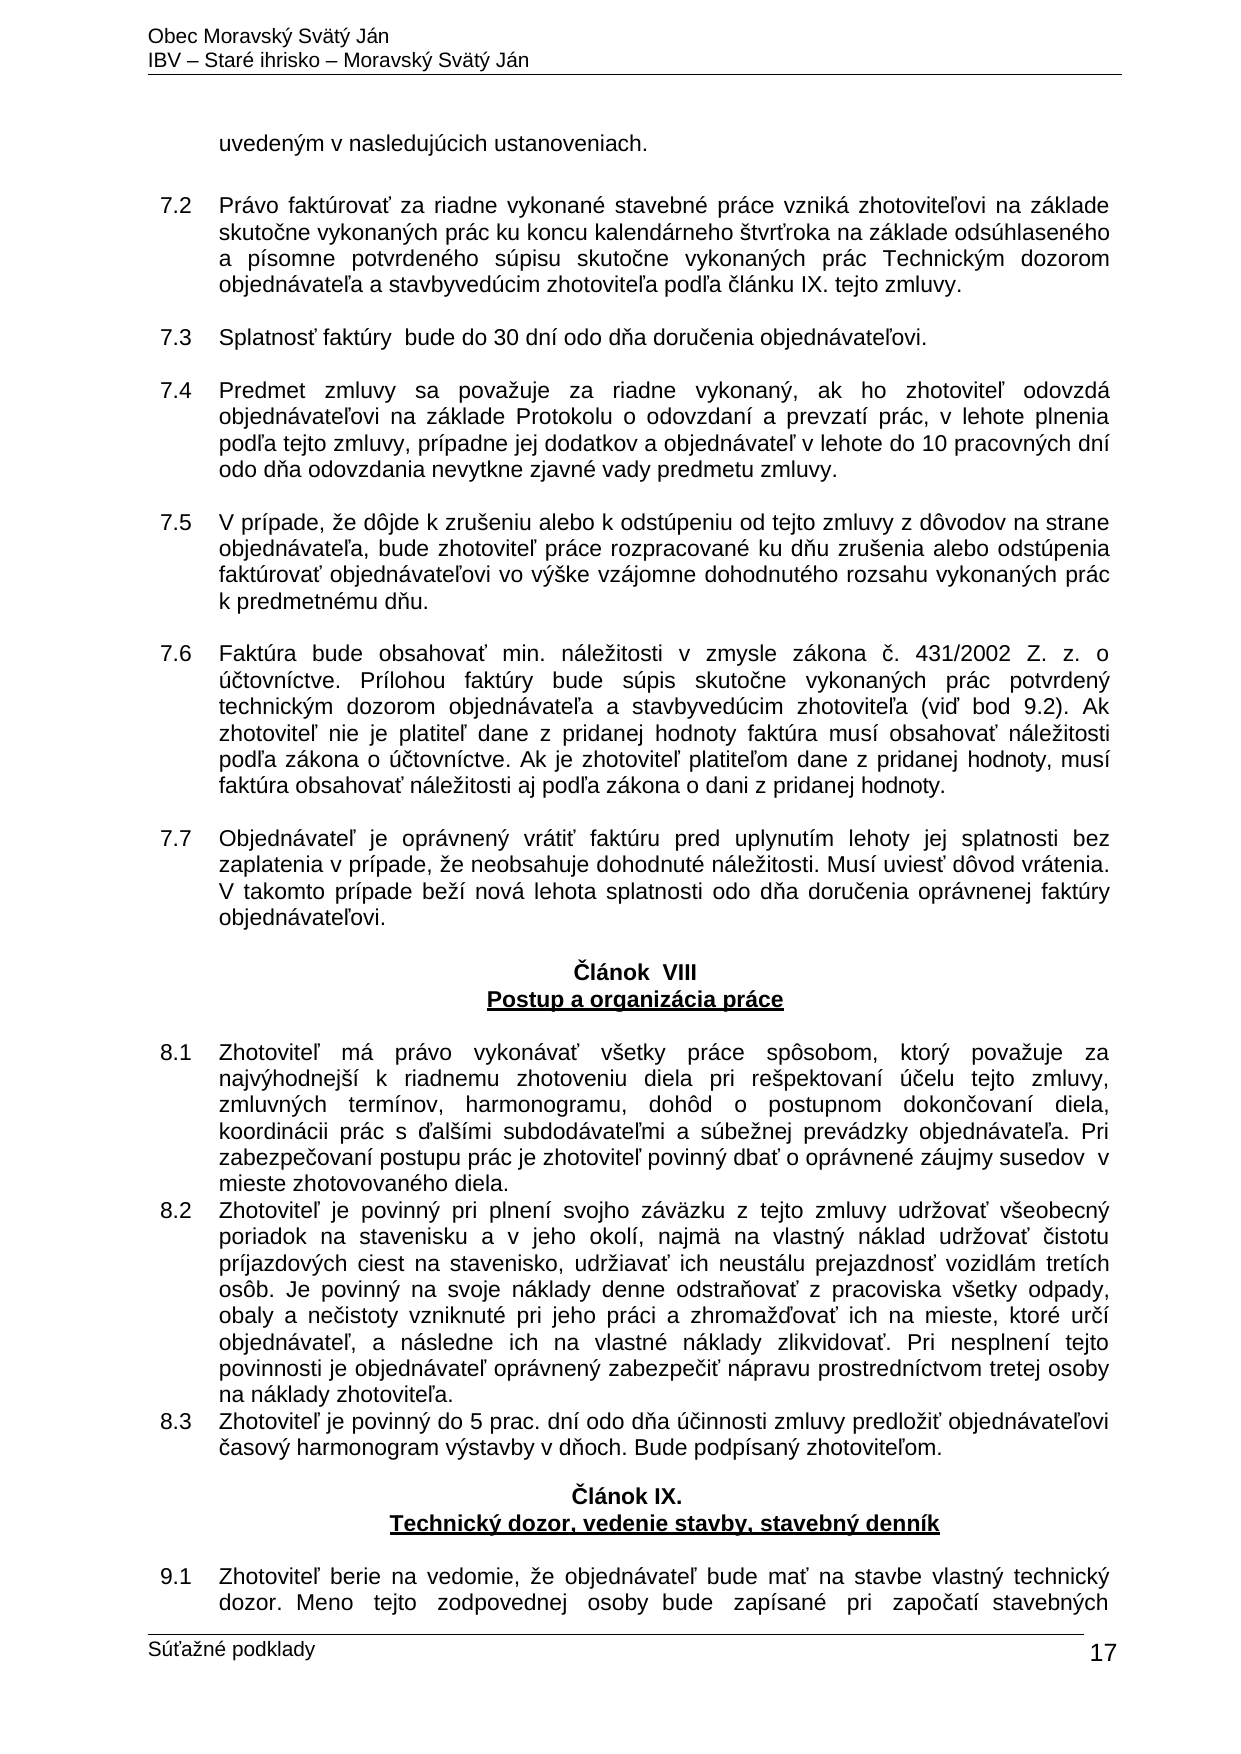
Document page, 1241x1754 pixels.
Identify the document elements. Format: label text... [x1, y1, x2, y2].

text Článok VIII [148, 959, 1122, 986]
list V prípade, že dôjde k zrušeniu alebo k odstúpeniu od tejto zmluvy z dôvodov na strane objednávateľa, bude zhotoviteľ práce rozpracované ku dňu zrušenia alebo odstúpenia faktúrovať objednávateľovi vo výške vzájomne dohodnutého rozsahu vykonaných prác k predmetnému dňu. [160, 509, 1110, 614]
list Zhotoviteľ je povinný pri plnení svojho záväzku z tejto zmluvy udržovať všeobecný poriadok na stavenisku a v jeho okolí, najmä na vlastný náklad udržovať čistotu príjazdových ciest na stavenisko, udržiavať ich neustálu prejazdnosť vozidlám tretích osôb. Je povinný na svoje náklady denne odstraňovať z pracoviska všetky odpady, obaly a nečistoty vzniknuté pri jeho práci a zhromažďovať ich na mieste, ktoré určí objednávateľ, a následne ich na vlastné náklady zlikvidovať. Pri nesplnení tejto povinnosti je objednávateľ oprávnený zabezpečiť nápravu prostredníctvom tretej osoby na náklady zhotoviteľa. [160, 1197, 1110, 1408]
list Splatnosť faktúry bude do 30 dní odo dňa doručenia objednávateľovi. [160, 324, 1122, 351]
list Objednávateľ je oprávnený vrátiť faktúru pred uplynutím lehoty jej splatnosti bez zaplatenia v prípade, že neobsahuje dohodnuté náležitosti. Musí uviesť dôvod vrátenia. V takomto prípade beží nová lehota splatnosti odo dňa doručenia oprávnenej faktúry objednávateľovi. [160, 825, 1111, 930]
text Technický dozor, vedenie stavby, stavebný denník [207, 1510, 1122, 1536]
text Postup a organizácia práce [148, 986, 1122, 1012]
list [160, 130, 1110, 156]
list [160, 1563, 1110, 1616]
list Faktúra bude obsahovať min. náležitosti v zmysle zákona č. 431/2002 Z. z. o účtovníctve. Prílohou faktúry bude súpis skutočne vykonaných prác potvrdený technickým dozorom objednávateľa a stavbyvedúcim zhotoviteľa (viď bod 9.2). Ak zhotoviteľ nie je platiteľ dane z pridanej hodnoty faktúra musí obsahovať náležitosti podľa zákona o účtovníctve. Ak je zhotoviteľ platiteľom dane z pridanej hodnoty, musí faktúra obsahovať náležitosti aj podľa zákona o dani z pridanej hodnoty. [160, 640, 1110, 798]
list Právo faktúrovať za riadne vykonané stavebné práce vzniká zhotoviteľovi na základe skutočne vykonaných prác ku koncu kalendárneho štvrťroka na základe odsúhlaseného a písomne potvrdeného súpisu skutočne vykonaných prác Technickým dozorom objednávateľa a stavbyvedúcim zhotoviteľa podľa článku IX. tejto zmluvy. [160, 192, 1110, 298]
list Zhotoviteľ má právo vykonávať všetky práce spôsobom, ktorý považuje za najvýhodnejší k riadnemu zhotoveniu diela pri rešpektovaní účelu tejto zmluvy, zmluvných termínov, harmonogramu, dohôd o postupnom dokončovaní diela, koordinácii prác s ďalšími subdodávateľmi a súbežnej prevádzky objednávateľa. Pri zabezpečovaní postupu prác je zhotoviteľ povinný dbať o oprávnené záujmy susedov v mieste zhotovovaného diela. [160, 1039, 1110, 1197]
list Predmet zmluvy sa považuje za riadne vykonaný, ak ho zhotoviteľ odovzdá objednávateľovi na základe Protokolu o odovzdaní a prevzatí prác, v lehote plnenia podľa tejto zmluvy, prípadne jej dodatkov a objednávateľ v lehote do 10 pracovných dní odo dňa odovzdania nevytkne zjavné vady predmetu zmluvy. [160, 377, 1110, 482]
text Článok IX. [148, 1484, 1106, 1510]
list Zhotoviteľ je povinný do 5 prac. dní odo dňa účinnosti zmluvy predložiť objednávateľovi časový harmonogram výstavby v dňoch. Bude podpísaný zhotoviteľom. [160, 1408, 1110, 1460]
